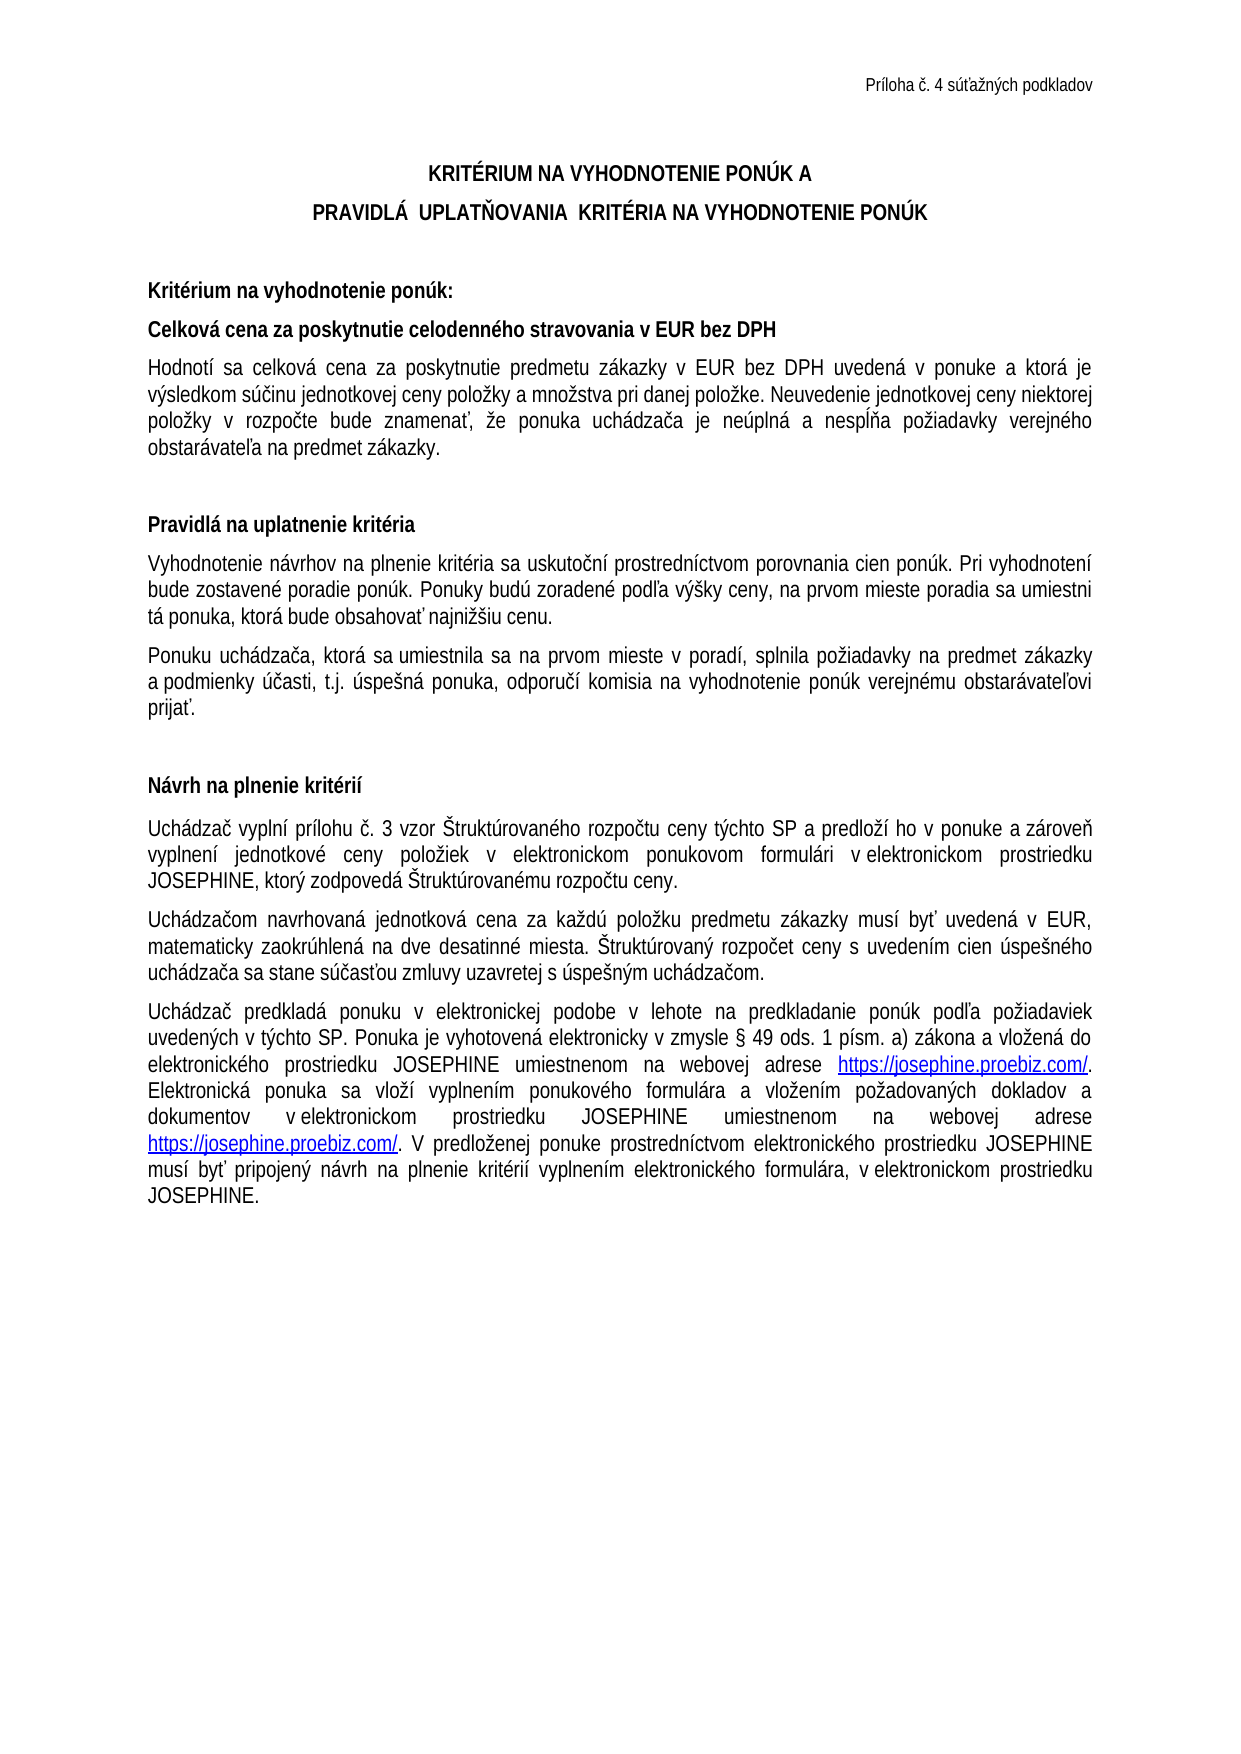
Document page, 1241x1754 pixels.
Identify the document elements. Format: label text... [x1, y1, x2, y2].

text Vyhodnotenie návrhov na plnenie kritéria sa uskutoční prostredníctvom porovnania cien ponúk. Pri vyhodnotení bude zostavené poradie ponúk. Ponuky budú zoradené podľa výšky ceny, na prvom mieste poradia sa umiestni tá ponuka, ktorá bude obsahovať najnižšiu cenu. [148, 550, 1093, 629]
text Ponuku uchádzača, ktorá sa umiestnila sa na prvom mieste v poradí, splnila požiadavky na predmet zákazky a podmienky účasti, t.j. úspešná ponuka, odporučí komisia na vyhodnotenie ponúk verejnému obstarávateľovi prijať. [148, 642, 1093, 721]
text Hodnotí sa celková cena za poskytnutie predmetu zákazky v EUR bez DPH uvedená v ponuke a ktorá je výsledkom súčinu jednotkovej ceny položky a množstva pri danej položke. Neuvedenie jednotkovej ceny niektorej položky v rozpočte bude znamenať, že ponuka uchádzača je neúplná a nespĺňa požiadavky verejného obstarávateľa na predmet zákazky. [148, 354, 1093, 460]
text Celková cena za poskytnutie celodenného stravovania v EUR bez DPH [148, 316, 1093, 342]
text Kritérium na vyhodnotenie ponúk: [148, 277, 1093, 303]
text PRAVIDLÁ UPLATŇOVANIA KRITÉRIA NA VYHODNOTENIE PONÚK [148, 199, 1093, 225]
text Návrh na plnenie kritérií [148, 772, 1093, 798]
text Uchádzač predkladá ponuku v elektronickej podobe v lehote na predkladanie ponúk podľa požiadaviek uvedených v týchto SP. Ponuka je vyhotovená elektronicky v zmysle § 49 ods. 1 písm. a) zákona a vložená do elektronického prostriedku JOSEPHINE umiestnenom na webovej adrese https://josephine.proebiz.com/. Elektronická ponuka sa vloží vyplnením ponukového formulára a vložením požadovaných dokladov a dokumentov v elektronickom prostriedku JOSEPHINE umiestnenom na webovej adrese https://josephine.proebiz.com/. V predloženej ponuke prostredníctvom elektronického prostriedku JOSEPHINE musí byť pripojený návrh na plnenie kritérií vyplnením elektronického formulára, v elektronickom prostriedku JOSEPHINE. [148, 998, 1093, 1209]
text Uchádzač vyplní prílohu č. 3 vzor Štruktúrovaného rozpočtu ceny týchto SP a predloží ho v ponuke a zároveň vyplnení jednotkové ceny položiek v elektronickom ponukovom formulári v elektronickom prostriedku JOSEPHINE, ktorý zodpovedá Štruktúrovanému rozpočtu ceny. [148, 815, 1093, 894]
text Pravidlá na uplatnenie kritéria [148, 511, 1093, 537]
text KRITÉRIUM NA VYHODNOTENIE PONÚK A [148, 160, 1093, 186]
text Uchádzačom navrhovaná jednotková cena za každú položku predmetu zákazky musí byť uvedená v EUR, matematicky zaokrúhlená na dve desatinné miesta. Štruktúrovaný rozpočet ceny s uvedením cien úspešného uchádzača sa stane súčasťou zmluvy uzavretej s úspešným uchádzačom. [148, 906, 1093, 985]
